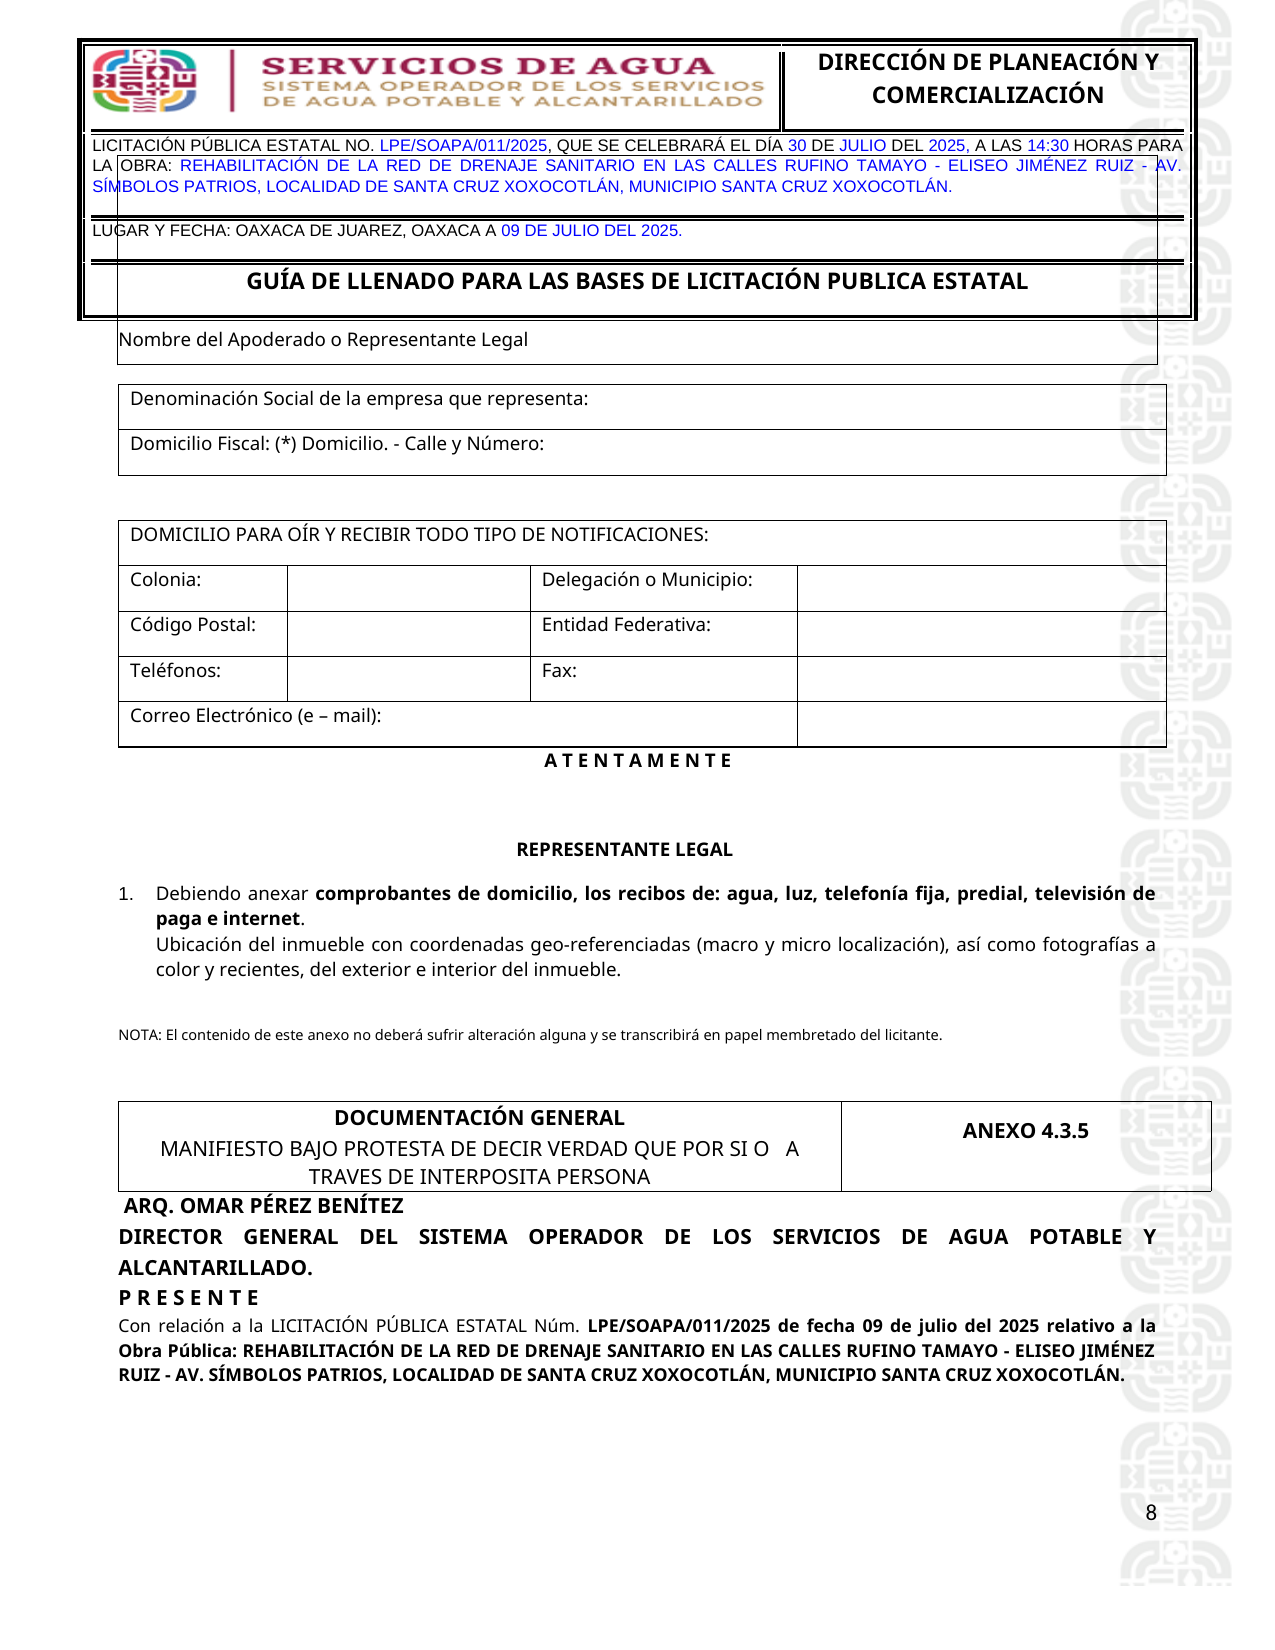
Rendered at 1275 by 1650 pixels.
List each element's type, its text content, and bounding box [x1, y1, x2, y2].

picture [88, 46, 773, 123]
table_header ANEXO 4.3.5 [842, 1102, 1211, 1191]
text Nombre del Apoderado o Representante Legal [118, 221, 1157, 259]
table_header Denominación Social de la empresa que representa: [119, 385, 1166, 429]
table_cell [288, 612, 530, 656]
table_cell [798, 566, 1166, 611]
picture [1106, 56, 1114, 67]
table_cell [288, 657, 530, 701]
text Nombre del Apoderado o Representante Legal [118, 156, 1157, 215]
text P R E S E N T E [118, 1283, 1157, 1312]
table_header DOMICILIO PARA OÍR Y RECIBIR TODO TIPO DE NOTIFICACIONES: [119, 521, 1166, 565]
table_cell [798, 702, 1166, 746]
table_cell [798, 657, 1166, 701]
text A T E N T A M E N T E [118, 748, 1157, 773]
picture [1105, 42, 1194, 320]
text Ubicación del inmueble con coordenadas geo-referenciadas (macro y micro localización), así como fotografías a color y recientes, del exterior e interior del inmueble. [156, 931, 1157, 982]
table_cell Domicilio Fiscal: (*) Domicilio. - Calle y Número: [119, 430, 1166, 475]
table_cell Código Postal: [119, 612, 287, 656]
table_cell Entidad Federativa: [531, 612, 797, 656]
table_cell Fax: [531, 657, 797, 701]
text ARQ. OMAR PÉREZ BENÍTEZ [118, 1192, 1157, 1220]
table_cell [798, 612, 1166, 656]
text DIRECTOR GENERAL DEL SISTEMA OPERADOR DE LOS SERVICIOS DE AGUA POTABLE Y ALCANTARILLADO. [118, 1222, 1157, 1281]
table_cell Delegación o Municipio: [531, 566, 797, 611]
list Debiendo anexar comprobantes de domicilio, los recibos de: agua, luz, telefonía fija, predial, televisión de paga e internet. [118, 880, 1157, 931]
text Nombre del Apoderado o Representante Legal [118, 321, 1157, 364]
table_cell [288, 566, 530, 611]
text REPRESENTANTE LEGAL [413, 836, 1157, 861]
table_cell Teléfonos: [119, 657, 287, 701]
picture [1105, 0, 1235, 1586]
table_cell Colonia: [119, 566, 287, 611]
text NOTA: El contenido de este anexo no deberá sufrir alteración alguna y se transcribirá en papel membretado del licitante. [118, 1024, 1157, 1044]
table_cell Correo Electrónico (e – mail): [119, 702, 797, 746]
list Con relación a la LICITACIÓN PÚBLICA ESTATAL Núm. LPE/SOAPA/011/2025 de fecha 09 de julio del 2025 relativo a la Obra Pública: REHABILITACIÓN DE LA RED DE DRENAJE SANITARIO EN LAS CALLES RUFINO TAMAYO - ELISEO JIMÉNEZ RUIZ - AV. SÍMBOLOS PATRIOS, LOCALIDAD DE SANTA CRUZ XOXOCOTLÁN, MUNICIPIO SANTA CRUZ XOXOCOTLÁN. [118, 1314, 1157, 1386]
text Nombre del Apoderado o Representante Legal [118, 265, 1157, 315]
table_header DOCUMENTACIÓN GENERAL MANIFIESTO BAJO PROTESTA DE DECIR VERDAD QUE POR SI O A TRAVES DE INTERPOSITA PERSONA [119, 1102, 841, 1191]
